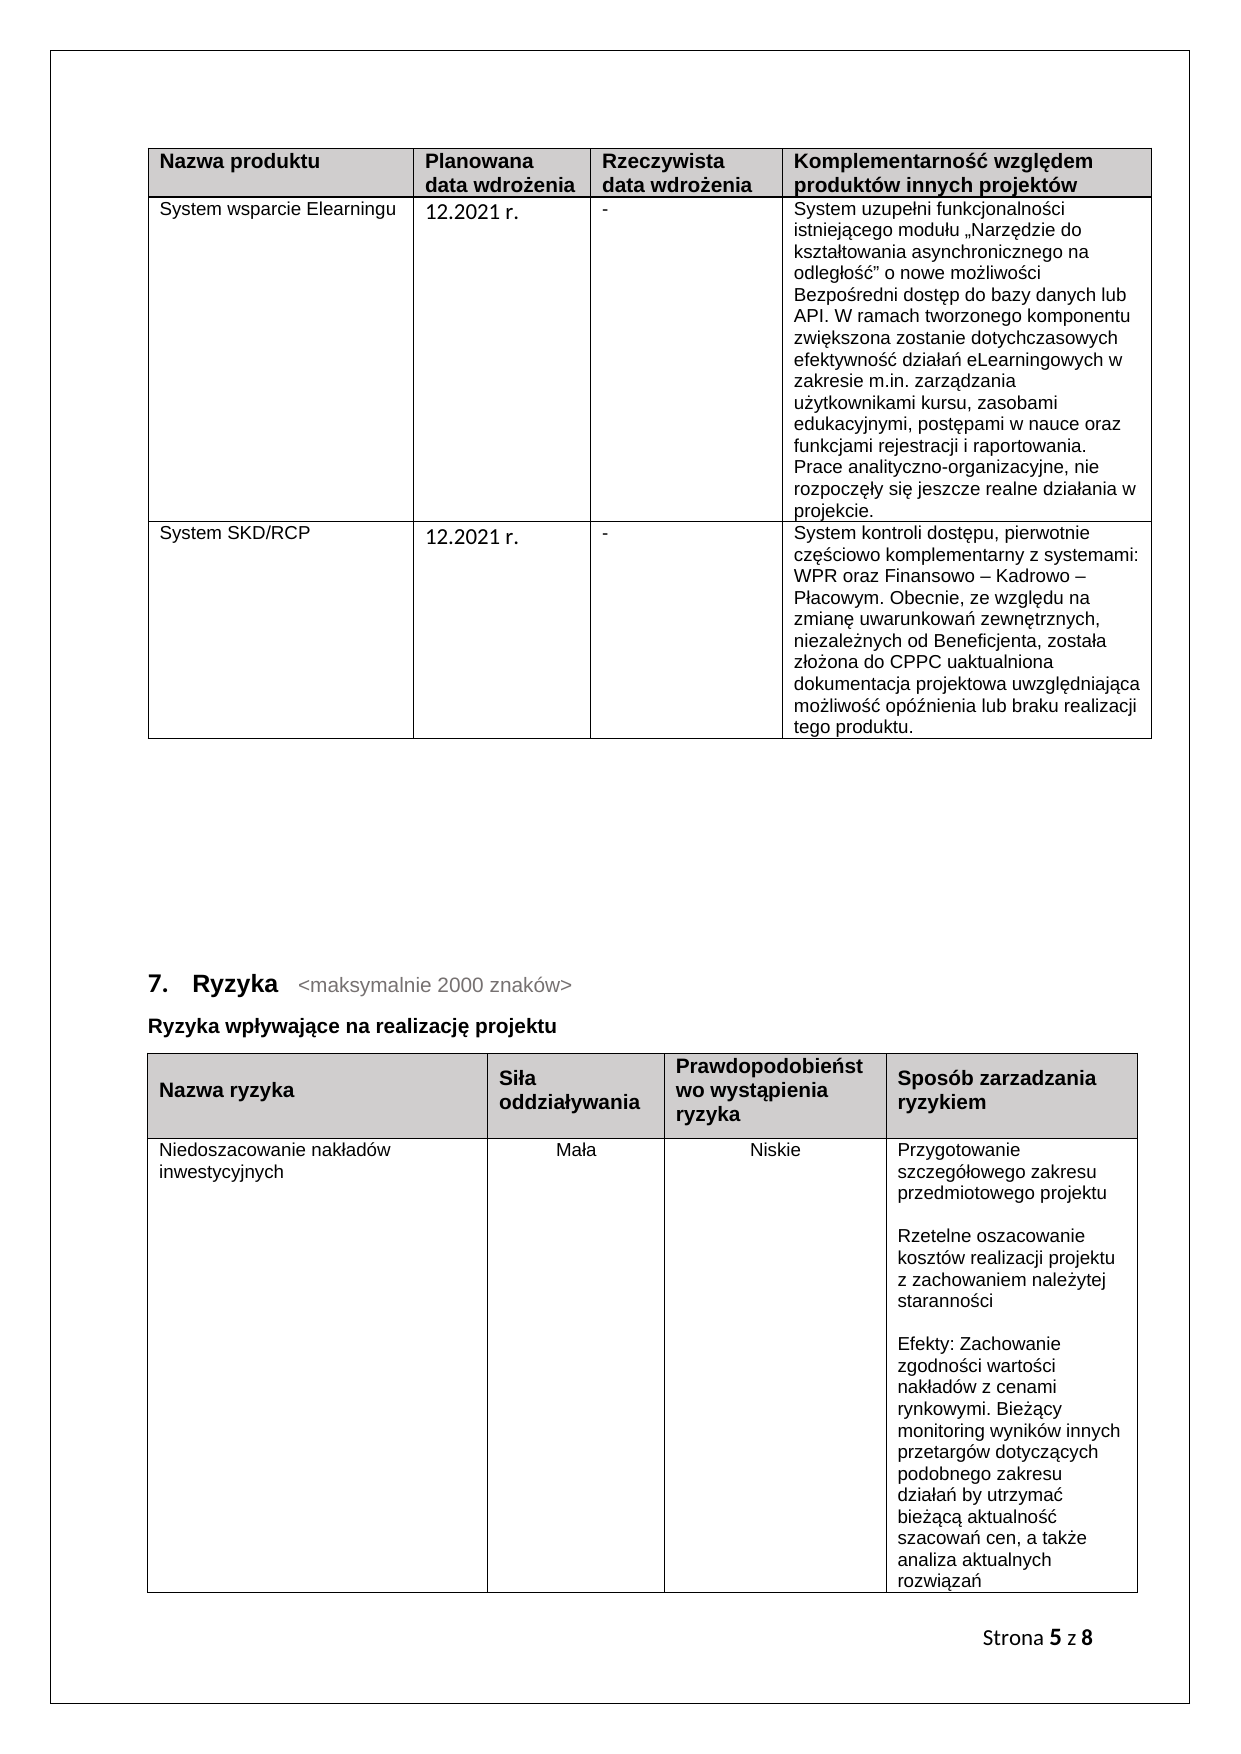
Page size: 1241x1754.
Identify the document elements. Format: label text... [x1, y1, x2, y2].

text Ryzyka wpływające na realizację projektu [148, 1014, 1093, 1038]
table_cell - [591, 522, 782, 738]
table_header Komplementarność względem produktów innych projektów [783, 149, 1151, 196]
table_header Prawdopodobieństwo wystąpienia ryzyka [665, 1054, 886, 1138]
table_cell System wsparcie Elearningu [149, 198, 413, 521]
table_header Sposób zarzadzania ryzykiem [887, 1054, 1137, 1138]
table_header Planowana data wdrożenia [414, 149, 590, 196]
table_cell System kontroli dostępu, pierwotnie częściowo komplementarny z systemami: WPR oraz Finansowo – Kadrowo – Płacowym. Obecnie, ze względu na zmianę uwarunkowań zewnętrznych, niezależnych od Beneficjenta, została złożona do CPPC uaktualniona dokumentacja projektowa uwzględniająca możliwość opóźnienia lub braku realizacji tego produktu. [783, 522, 1151, 738]
table_cell Niedoszacowanie nakładów inwestycyjnych [148, 1139, 487, 1592]
table_cell System uzupełni funkcjonalności istniejącego modułu „Narzędzie do kształtowania asynchronicznego na odległość” o nowe możliwości Bezpośredni dostęp do bazy danych lub API. W ramach tworzonego komponentu zwiększona zostanie dotychczasowych efektywność działań eLearningowych w zakresie m.in. zarządzania użytkownikami kursu, zasobami edukacyjnymi, postępami w nauce oraz funkcjami rejestracji i raportowania. Prace analityczno-organizacyjne, nie rozpoczęły się jeszcze realne działania w projekcie. [783, 198, 1151, 521]
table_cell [887, 1139, 1137, 1592]
table_cell 12.2021 r. [414, 522, 590, 738]
table_header Nazwa ryzyka [148, 1054, 487, 1138]
table_header Nazwa produktu [149, 149, 413, 196]
table_header Rzeczywista data wdrożenia [591, 149, 782, 196]
table_cell System SKD/RCP [149, 522, 413, 738]
table_cell - [591, 198, 782, 521]
table_header Siła oddziaływania [488, 1054, 664, 1138]
table_cell 12.2021 r. [414, 198, 590, 521]
list Ryzyka <maksymalnie 2000 znaków> [148, 966, 1093, 999]
table_cell Mała [488, 1139, 664, 1592]
table_cell Niskie [665, 1139, 886, 1592]
